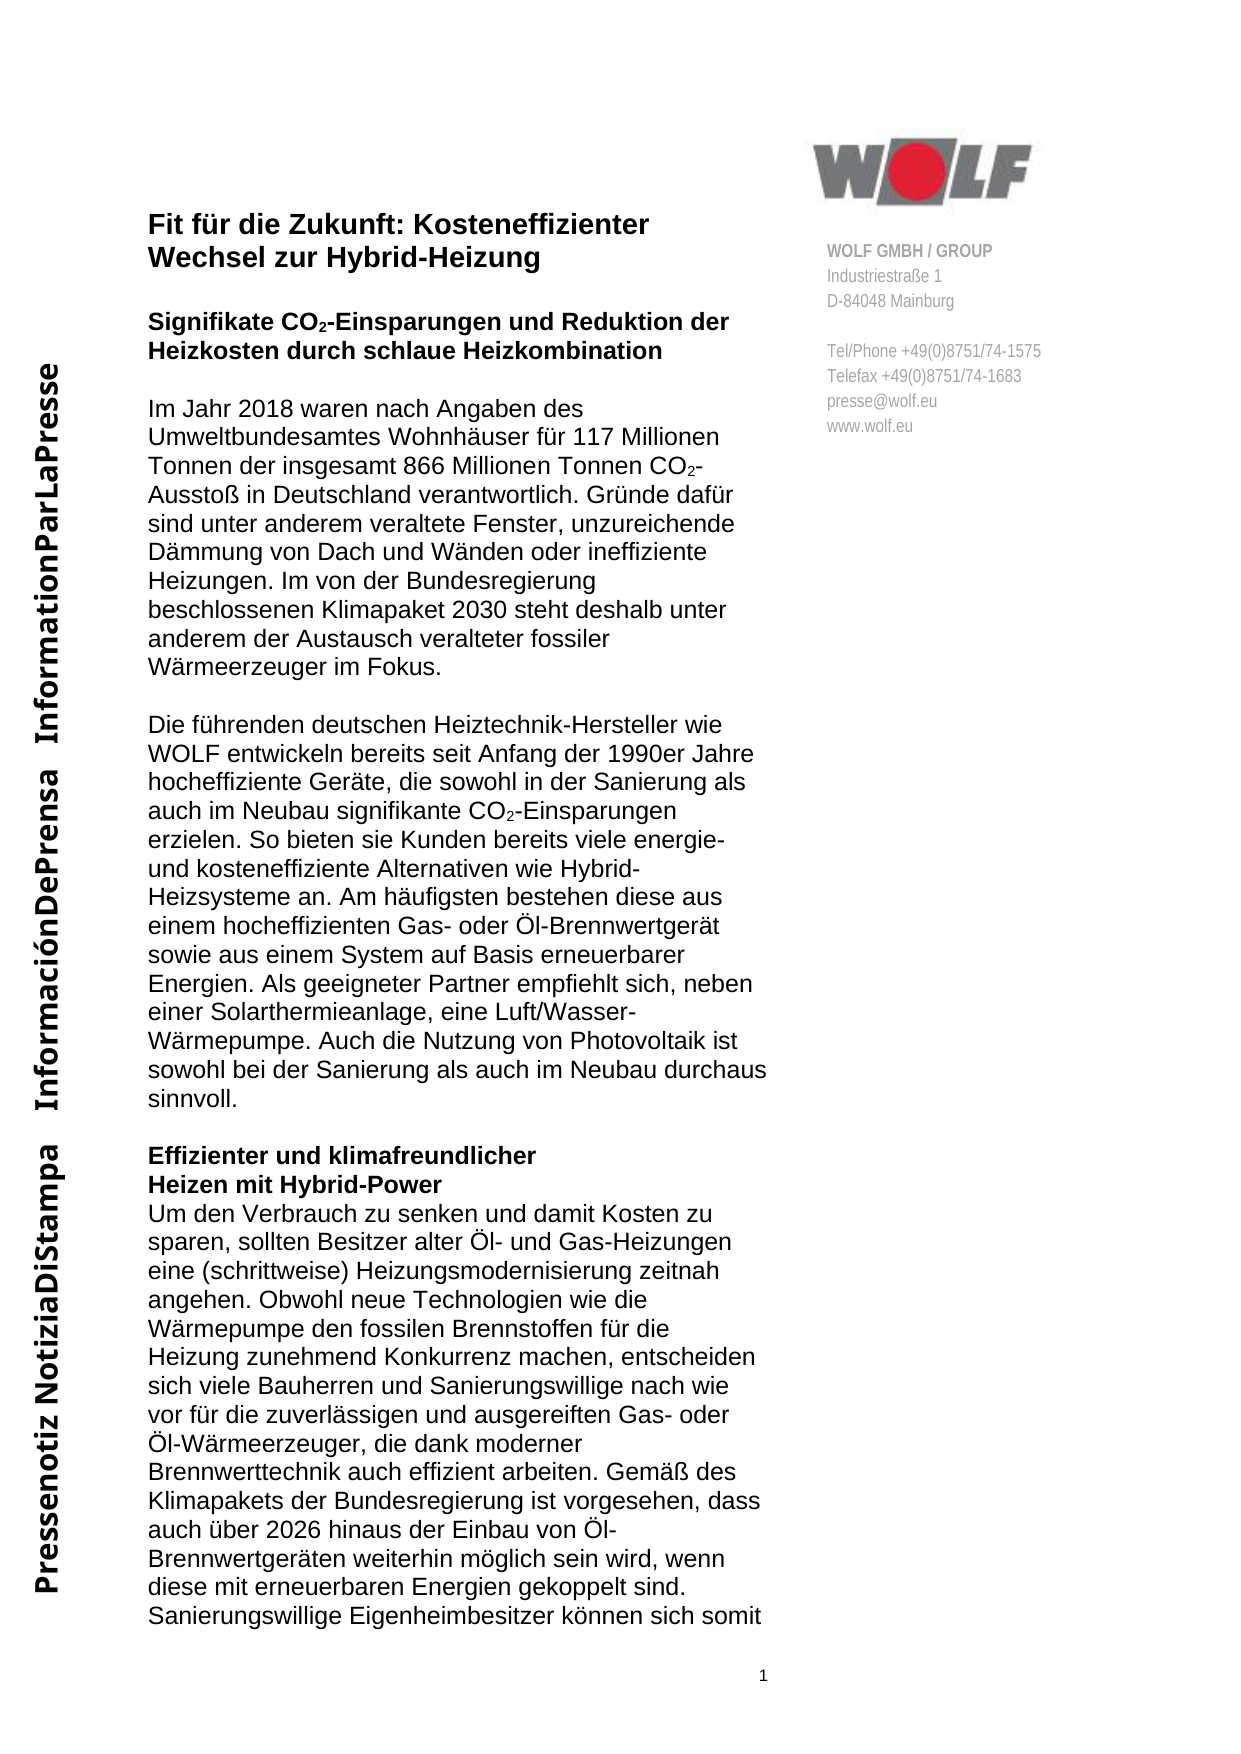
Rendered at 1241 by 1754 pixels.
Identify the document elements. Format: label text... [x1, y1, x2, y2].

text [148, 1199, 768, 1630]
text Die führenden deutschen Heiztechnik-Hersteller wie WOLF entwickeln bereits seit Anfang der 1990er Jahre hocheffiziente Geräte, die sowohl in der Sanierung als auch im Neubau signifikante CO2-Einsparungen erzielen. So bieten sie Kunden bereits viele energie- und kosteneffiziente Alternativen wie Hybrid-Heizsysteme an. Am häufigsten bestehen diese aus einem hocheffizienten Gas- oder Öl-Brennwertgerät sowie aus einem System auf Basis erneuerbarer Energien. Als geeigneter Partner empfiehlt sich, neben einer Solarthermieanlage, eine Luft/Wasser-Wärmepumpe. Auch die Nutzung von Photovoltaik ist sowohl bei der Sanierung als auch im Neubau durchaus sinnvoll. [148, 710, 768, 1112]
picture [803, 128, 1044, 216]
text Fit für die Zukunft: Kosteneffizienter Wechsel zur Hybrid-Heizung [148, 207, 768, 274]
text Im Jahr 2018 waren nach Angaben des Umweltbundesamtes Wohnhäuser für 117 Millionen Tonnen der insgesamt 866 Millionen Tonnen CO2-Ausstoß in Deutschland verantwortlich. Gründe dafür sind unter anderem veraltete Fenster, unzureichende Dämmung von Dach und Wänden oder ineffiziente Heizungen. Im von der Bundesregierung beschlossenen Klimapaket 2030 steht deshalb unter anderem der Austausch veralteter fossiler Wärmeerzeuger im Fokus. [148, 394, 768, 681]
text Heizen mit Hybrid-Power [148, 1170, 768, 1199]
text Signifikate CO2-Einsparungen und Reduktion der Heizkosten durch schlaue Heizkombination [148, 307, 768, 365]
text Effizienter und klimafreundlicher [148, 1141, 768, 1170]
